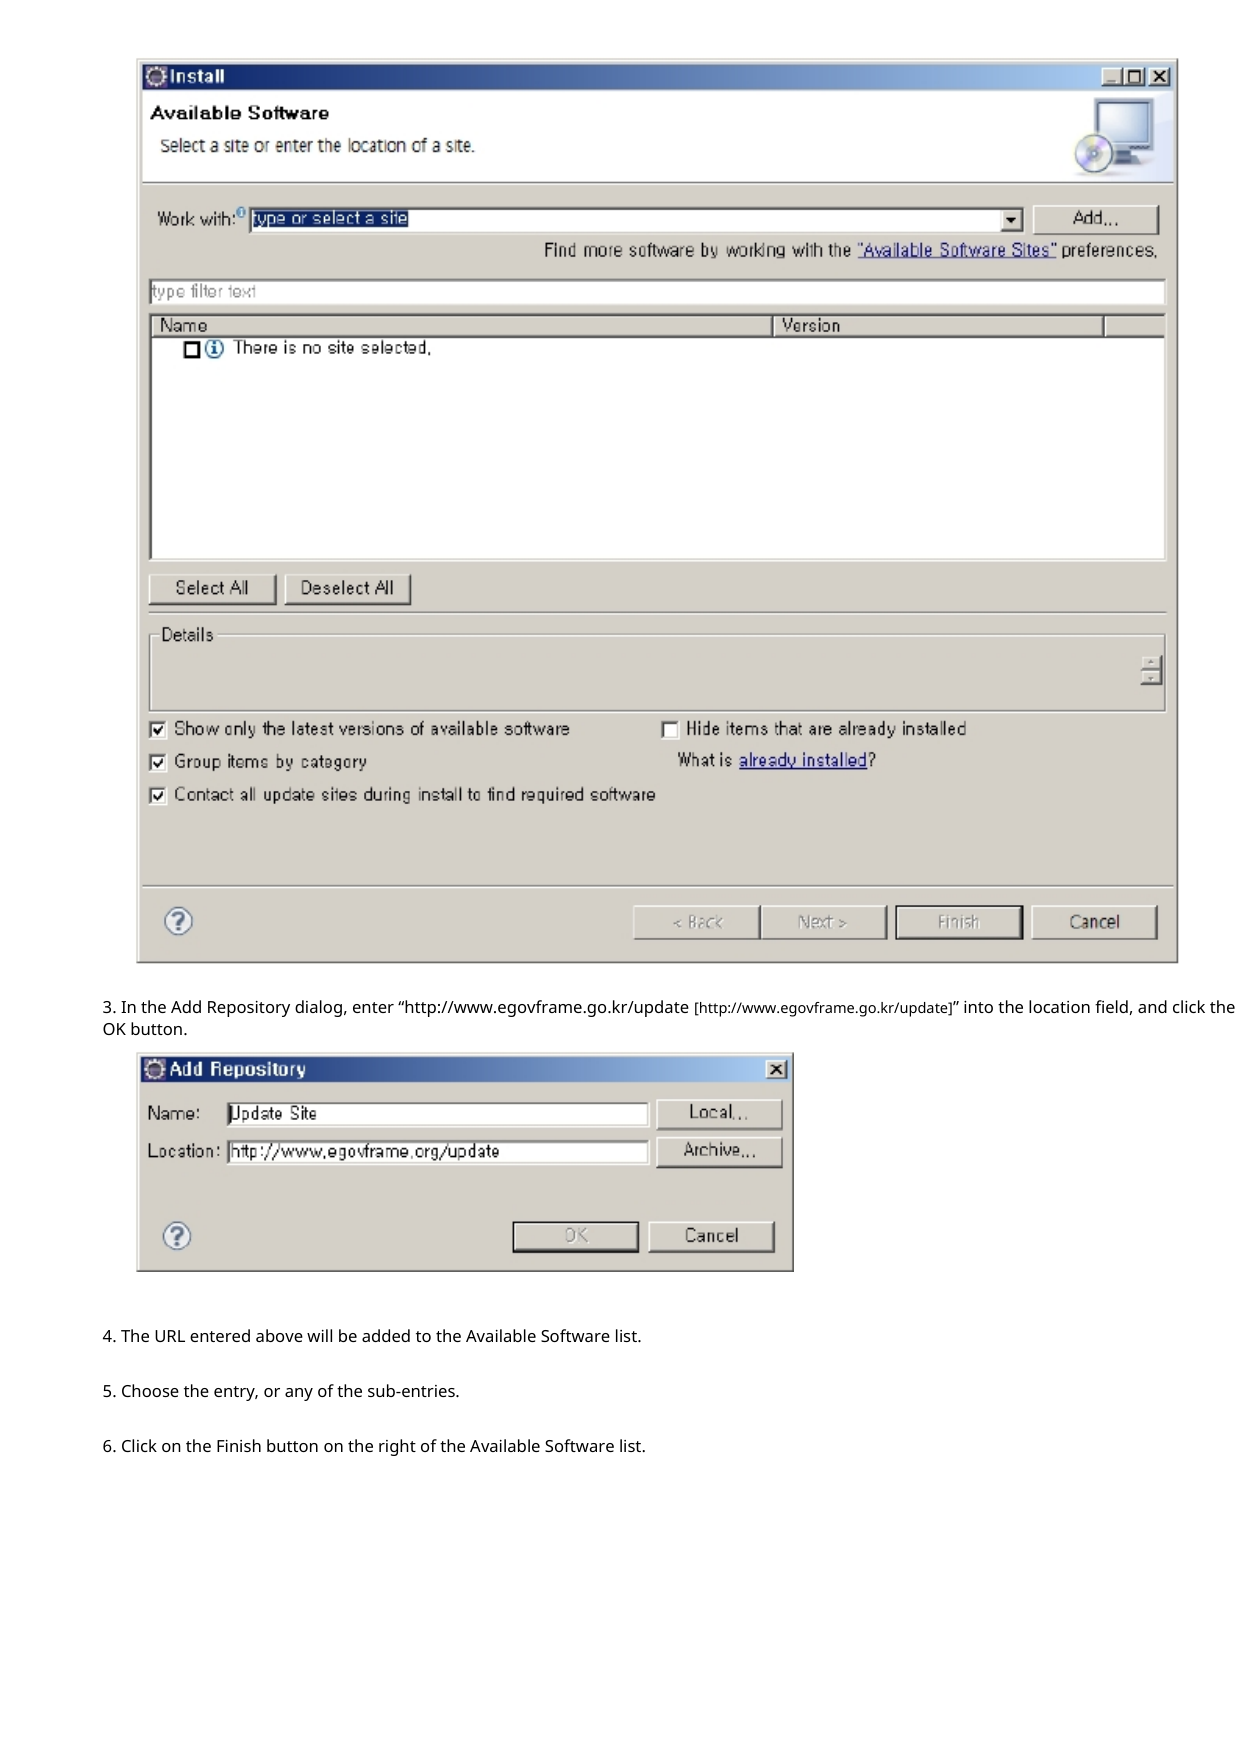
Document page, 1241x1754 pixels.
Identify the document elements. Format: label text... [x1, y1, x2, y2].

text 5. Choose the entry, or any of the sub-entries. [102, 1380, 1240, 1402]
text 4. The URL entered above will be added to the Available Software list. [102, 1325, 1240, 1347]
text 3. In the Add Repository dialog, enter “http://www.egovframe.go.kr/update [http://www.egovframe.go.kr/update]” into the location field, and click the OK button. [102, 996, 1240, 1040]
picture [135, 1051, 794, 1272]
picture [135, 57, 1180, 965]
text 6. Click on the Finish button on the right of the Available Software list. [102, 1435, 1240, 1457]
